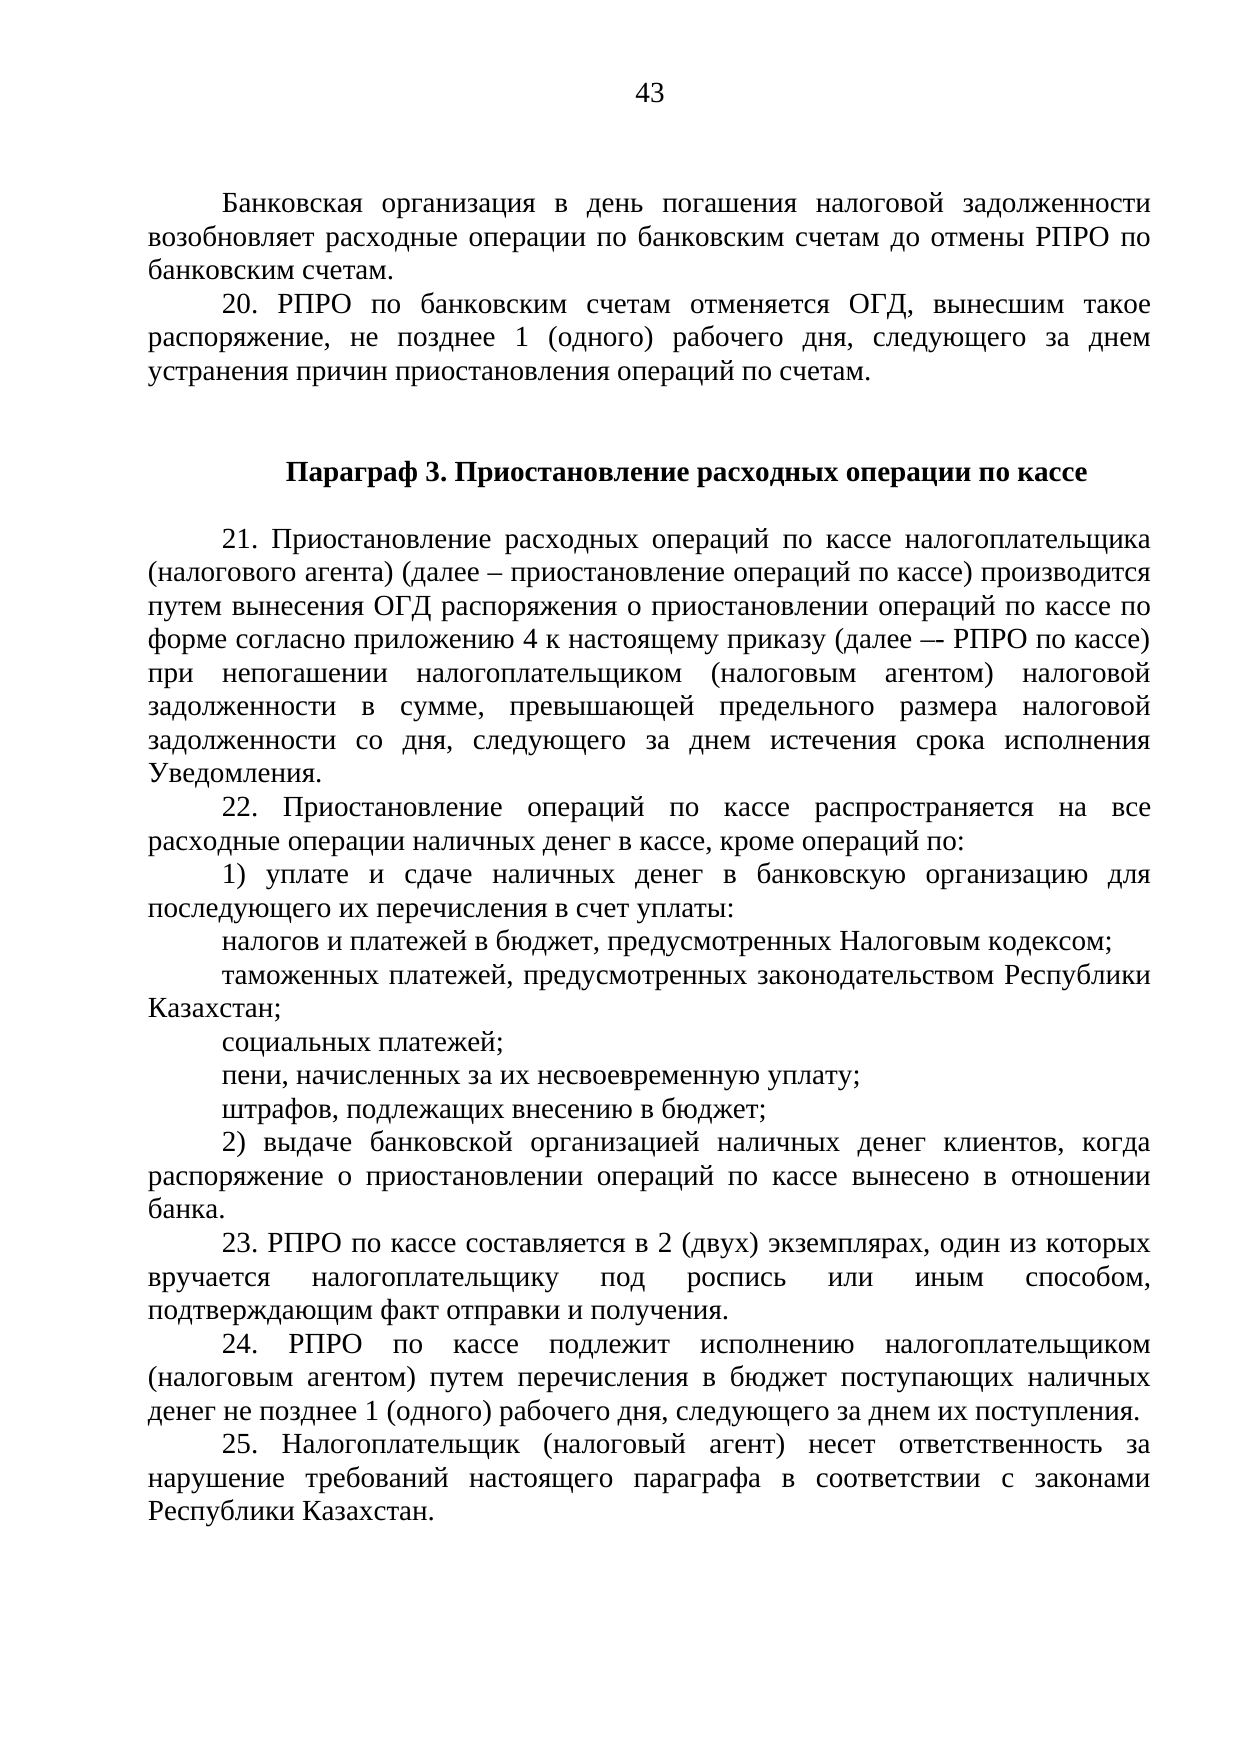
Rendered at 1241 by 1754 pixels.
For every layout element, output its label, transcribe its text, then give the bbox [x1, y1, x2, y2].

text 22. Приостановление операций по кассе распространяется на все расходные операции наличных денег в кассе, кроме операций по: [148, 789, 1152, 856]
text 24. РПРО по кассе подлежит исполнению налогоплательщиком (налоговым агентом) путем перечисления в бюджет поступающих наличных денег не позднее 1 (одного) рабочего дня, следующего за днем их поступления. [148, 1326, 1152, 1426]
text 25. Налогоплательщик (налоговый агент) несет ответственность за нарушение требований настоящего параграфа в соответствии с законами Республики Казахстан. [148, 1426, 1152, 1527]
text 1) уплате и сдаче наличных денег в банковскую организацию для последующего их перечисления в счет уплаты: [148, 856, 1152, 923]
text социальных платежей; [148, 1024, 1152, 1057]
text 21. Приостановление расходных операций по кассе налогоплательщика (налогового агента) (далее – приостановление операций по кассе) производится путем вынесения ОГД распоряжения о приостановлении операций по кассе по форме согласно приложению 4 к настоящему приказу (далее –- РПРО по кассе) при непогашении налогоплательщиком (налоговым агентом) налоговой задолженности в сумме, превышающей предельного размера налоговой задолженности со дня, следующего за днем истечения срока исполнения Уведомления. [148, 521, 1152, 789]
text пени, начисленных за их несвоевременную уплату; [148, 1057, 1152, 1091]
text 20. РПРО по банковским счетам отменяется ОГД, вынесшим такое распоряжение, не позднее 1 (одного) рабочего дня, следующего за днем устранения причин приостановления операций по счетам. [148, 286, 1152, 387]
text штрафов, подлежащих внесению в бюджет; [148, 1091, 1152, 1124]
text Банковская организация в день погашения налоговой задолженности возобновляет расходные операции по банковским счетам до отмены РПРО по банковским счетам. [148, 185, 1152, 286]
text таможенных платежей, предусмотренных законодательством Республики Казахстан; [148, 957, 1152, 1024]
text 23. РПРО по кассе составляется в 2 (двух) экземплярах, один из которых вручается налогоплательщику под роспись или иным способом, подтверждающим факт отправки и получения. [148, 1225, 1152, 1326]
text налогов и платежей в бюджет, предусмотренных Налоговым кодексом; [148, 923, 1152, 957]
text 2) выдаче банковской организацией наличных денег клиентов, когда распоряжение о приостановлении операций по кассе вынесено в отношении банка. [148, 1124, 1152, 1225]
text Параграф 3. Приостановление расходных операции по кассе [148, 454, 1152, 487]
